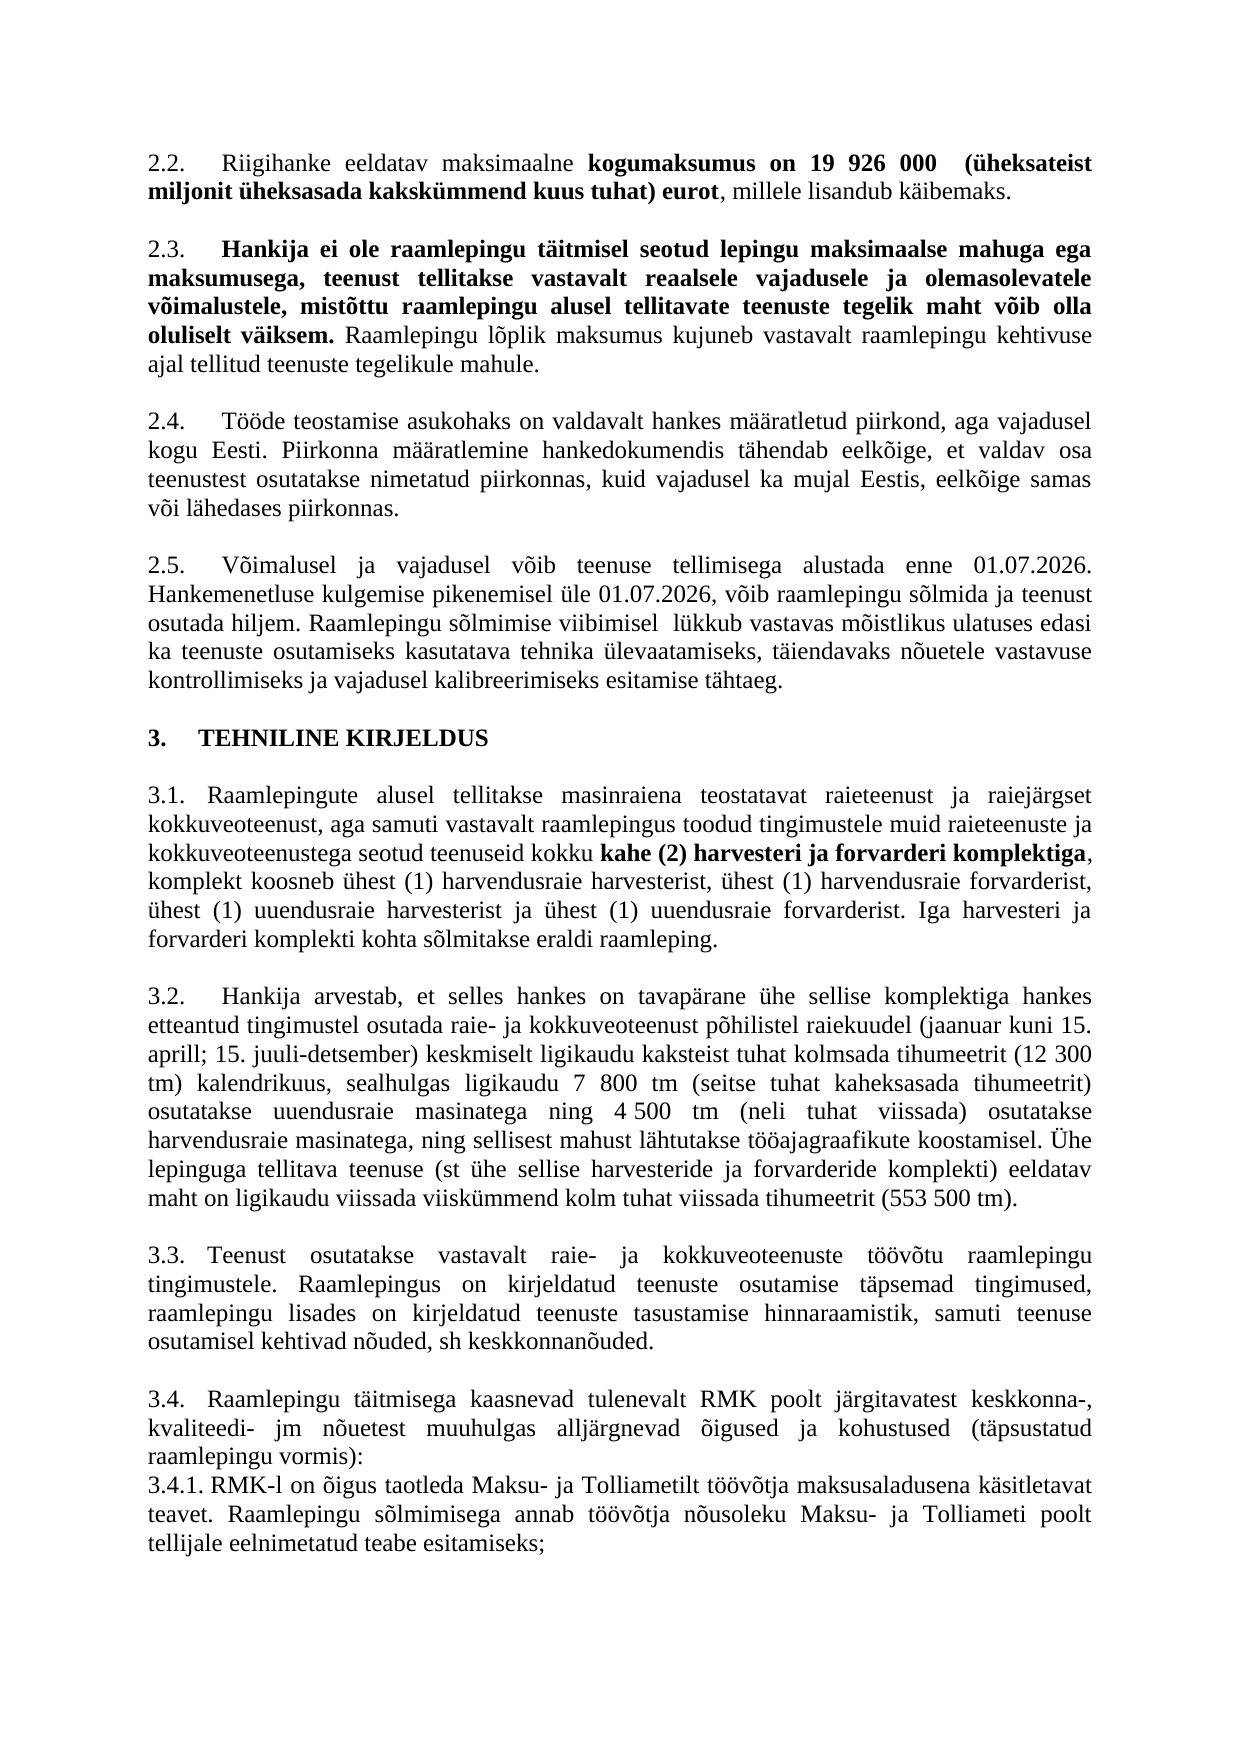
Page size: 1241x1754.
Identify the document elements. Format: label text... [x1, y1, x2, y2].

list Riigihanke eeldatav maksimaalne kogumaksumus on 19 926 000 (üheksateist miljonit üheksasada kakskümmend kuus tuhat) eurot, millele lisandub käibemaks. [148, 148, 1093, 205]
list Hankija arvestab, et selles hankes on tavapärane ühe sellise komplektiga hankes etteantud tingimustel osutada raie- ja kokkuveoteenust põhilistel raiekuudel (jaanuar kuni 15. aprill; 15. juuli-detsember) keskmiselt ligikaudu kaksteist tuhat kolmsada tihumeetrit (12 300 tm) kalendrikuus, sealhulgas ligikaudu 7 800 tm (seitse tuhat kaheksasada tihumeetrit) osutatakse uuendusraie masinatega ning 4 500 tm (neli tuhat viissada) osutatakse harvendusraie masinatega, ning sellisest mahust lähtutakse tööajagraafikute koostamisel. Ühe lepinguga tellitava teenuse (st ühe sellise harvesteride ja forvarderide komplekti) eeldatav maht on ligikaudu viissada viiskümmend kolm tuhat viissada tihumeetrit (553 500 tm). [148, 981, 1093, 1211]
list RMK-l on õigus taotleda Maksu- ja Tolliametilt töövõtja maksusaladusena käsitletavat teavet. Raamlepingu sõlmimisega annab töövõtja nõusoleku Maksu- ja Tolliameti poolt tellijale eelnimetatud teabe esitamiseks; [148, 1470, 1093, 1556]
list TEHNILINE KIRJELDUS [148, 723, 1093, 751]
list Hankija ei ole raamlepingu täitmisel seotud lepingu maksimaalse mahuga ega maksumusega, teenust tellitakse vastavalt reaalsele vajadusele ja olemasolevatele võimalustele, mistõttu raamlepingu alusel tellitavate teenuste tegelik maht võib olla oluliselt väiksem. Raamlepingu lõplik maksumus kujuneb vastavalt raamlepingu kehtivuse ajal tellitud teenuste tegelikule mahule. [148, 234, 1093, 378]
list Raamlepingu täitmisega kaasnevad tulenevalt RMK poolt järgitavatest keskkonna-, kvaliteedi- jm nõuetest muuhulgas alljärgnevad õigused ja kohustused (täpsustatud raamlepingu vormis): [148, 1384, 1093, 1470]
list Teenust osutatakse vastavalt raie- ja kokkuveoteenuste töövõtu raamlepingu tingimustele. Raamlepingus on kirjeldatud teenuste osutamise täpsemad tingimused, raamlepingu lisades on kirjeldatud teenuste tasustamise hinnaraamistik, samuti teenuse osutamisel kehtivad nõuded, sh keskkonnanõuded. [148, 1240, 1093, 1355]
list Tööde teostamise asukohaks on valdavalt hankes määratletud piirkond, aga vajadusel kogu Eesti. Piirkonna määratlemine hankedokumendis tähendab eelkõige, et valdav osa teenustest osutatakse nimetatud piirkonnas, kuid vajadusel ka mujal Eestis, eelkõige samas või lähedases piirkonnas. [148, 406, 1093, 521]
list Raamlepingute alusel tellitakse masinraiena teostatavat raieteenust ja raiejärgset kokkuveoteenust, aga samuti vastavalt raamlepingus toodud tingimustele muid raieteenuste ja kokkuveoteenustega seotud teenuseid kokku kahe (2) harvesteri ja forvarderi komplektiga, komplekt koosneb ühest (1) harvendusraie harvesterist, ühest (1) harvendusraie forvarderist, ühest (1) uuendusraie harvesterist ja ühest (1) uuendusraie forvarderist. Iga harvesteri ja forvarderi komplekti kohta sõlmitakse eraldi raamleping. [148, 780, 1093, 953]
list Võimalusel ja vajadusel võib teenuse tellimisega alustada enne 01.07.2026. Hankemenetluse kulgemise pikenemisel üle 01.07.2026, võib raamlepingu sõlmida ja teenust osutada hiljem. Raamlepingu sõlmimise viibimisel lükkub vastavas mõistlikus ulatuses edasi ka teenuste osutamiseks kasutatava tehnika ülevaatamiseks, täiendavaks nõuetele vastavuse kontrollimiseks ja vajadusel kalibreerimiseks esitamise tähtaeg. [148, 550, 1093, 694]
